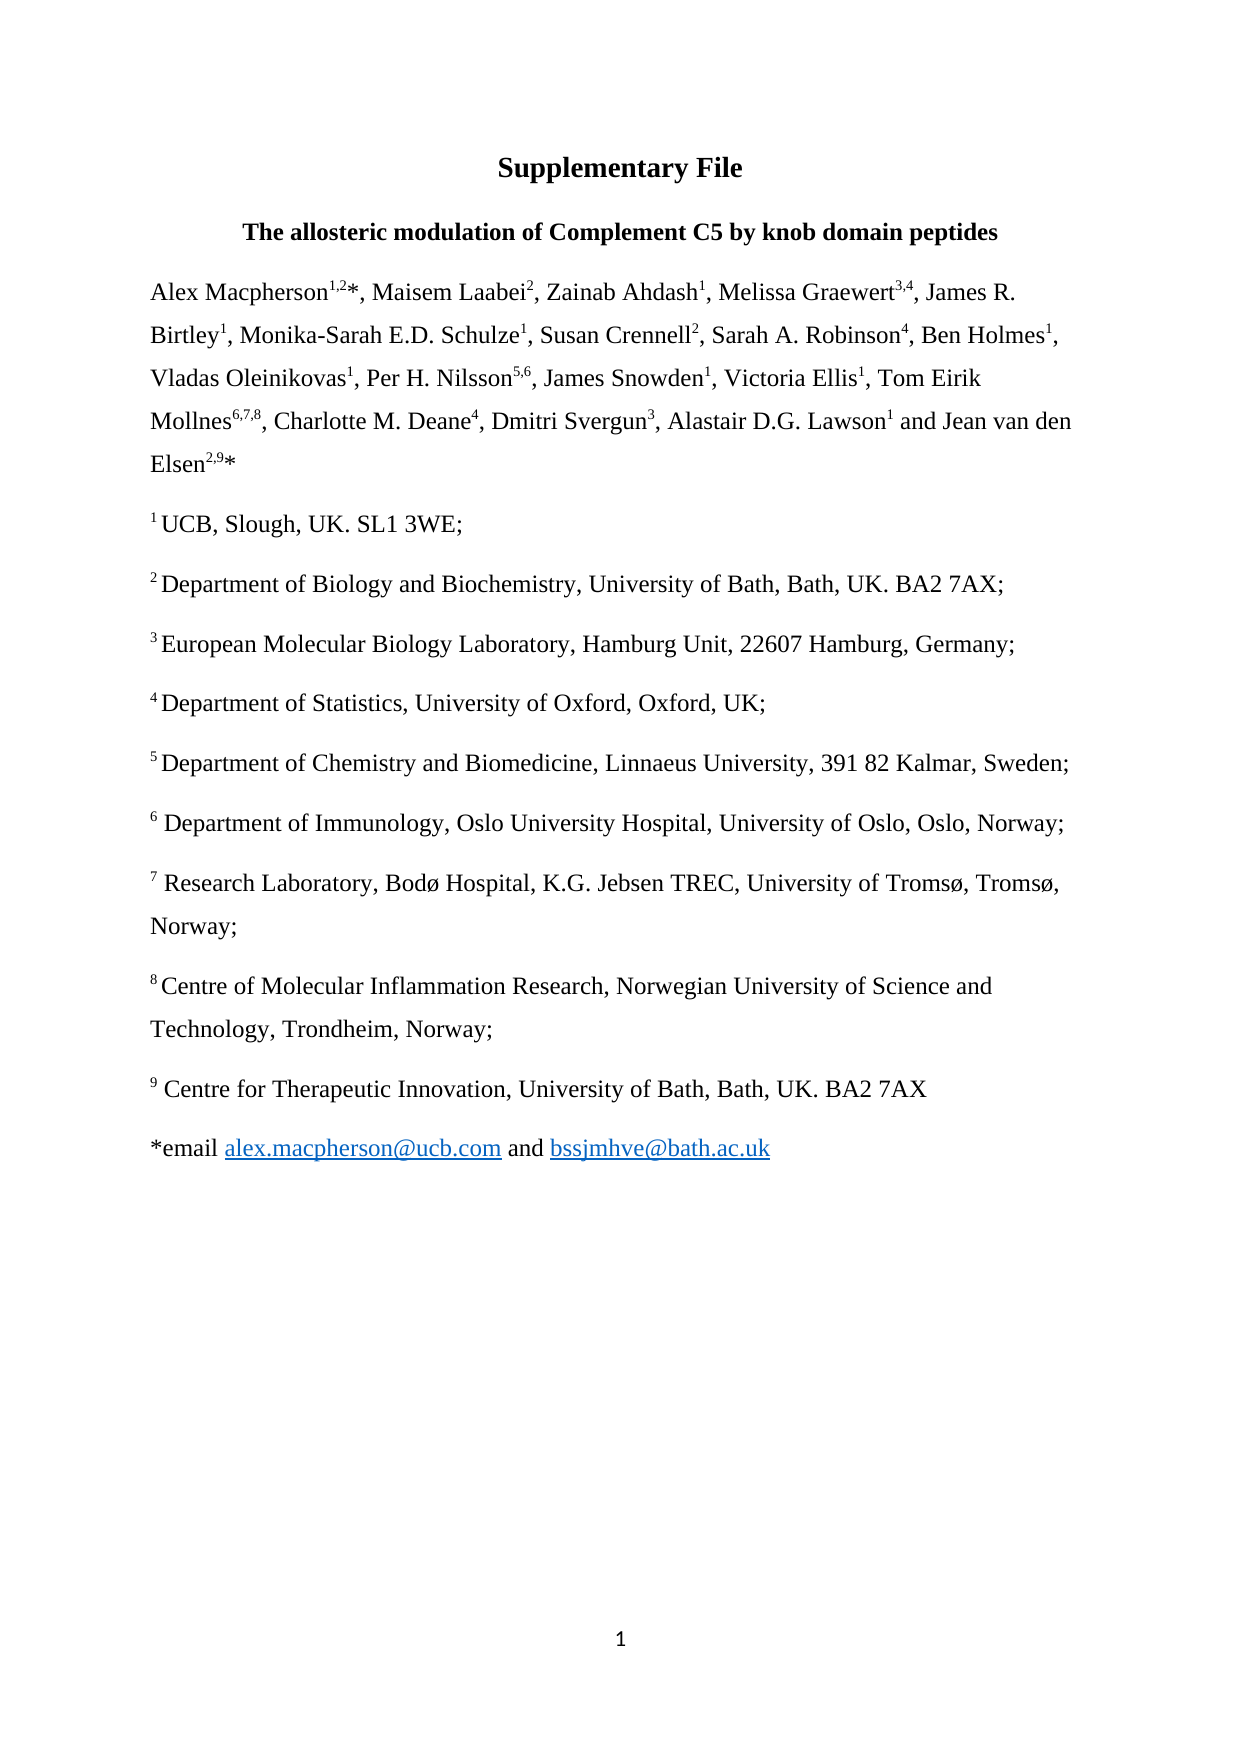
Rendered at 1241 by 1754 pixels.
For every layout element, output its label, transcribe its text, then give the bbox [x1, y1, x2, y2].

text 3 European Molecular Biology Laboratory, Hamburg Unit, 22607 Hamburg, Germany; [150, 629, 1090, 657]
text Alex Macpherson1,2*, Maisem Laabei2, Zainab Ahdash1, Melissa Graewert3,4, James R. Birtley1, Monika-Sarah E.D. Schulze1, Susan Crennell2, Sarah A. Robinson4, Ben Holmes1, Vladas Oleinikovas1, Per H. Nilsson5,6, James Snowden1, Victoria Ellis1, Tom Eirik Mollnes6,7,8, Charlotte M. Deane4, Dmitri Svergun3, Alastair D.G. Lawson1 and Jean van den Elsen2,9* [150, 277, 1090, 478]
text 7 Research Laboratory, Bodø Hospital, K.G. Jebsen TREC, University of Tromsø, Tromsø, Norway; [150, 868, 1090, 940]
text 1 UCB, Slough, UK. SL1 3WE; [150, 509, 1090, 538]
text 5 Department of Chemistry and Biomedicine, Linnaeus University, 391 82 Kalmar, Sweden; [150, 748, 1090, 777]
text The allosteric modulation of Complement C5 by knob domain peptides [150, 217, 1090, 246]
text Supplementary File [150, 150, 1090, 183]
text 4 Department of Statistics, University of Oxford, Oxford, UK; [150, 688, 1090, 717]
text 6 Department of Immunology, Oslo University Hospital, University of Oslo, Oslo, Norway; [150, 808, 1090, 837]
text *email alex.macpherson@ucb.com and bssjmhve@bath.ac.uk [150, 1133, 1090, 1162]
text 8 Centre of Molecular Inflammation Research, Norwegian University of Science and Technology, Trondheim, Norway; [150, 971, 1090, 1043]
text 2 Department of Biology and Biochemistry, University of Bath, Bath, UK. BA2 7AX; [150, 569, 1090, 598]
text 9 Centre for Therapeutic Innovation, University of Bath, Bath, UK. BA2 7AX [150, 1074, 1090, 1102]
